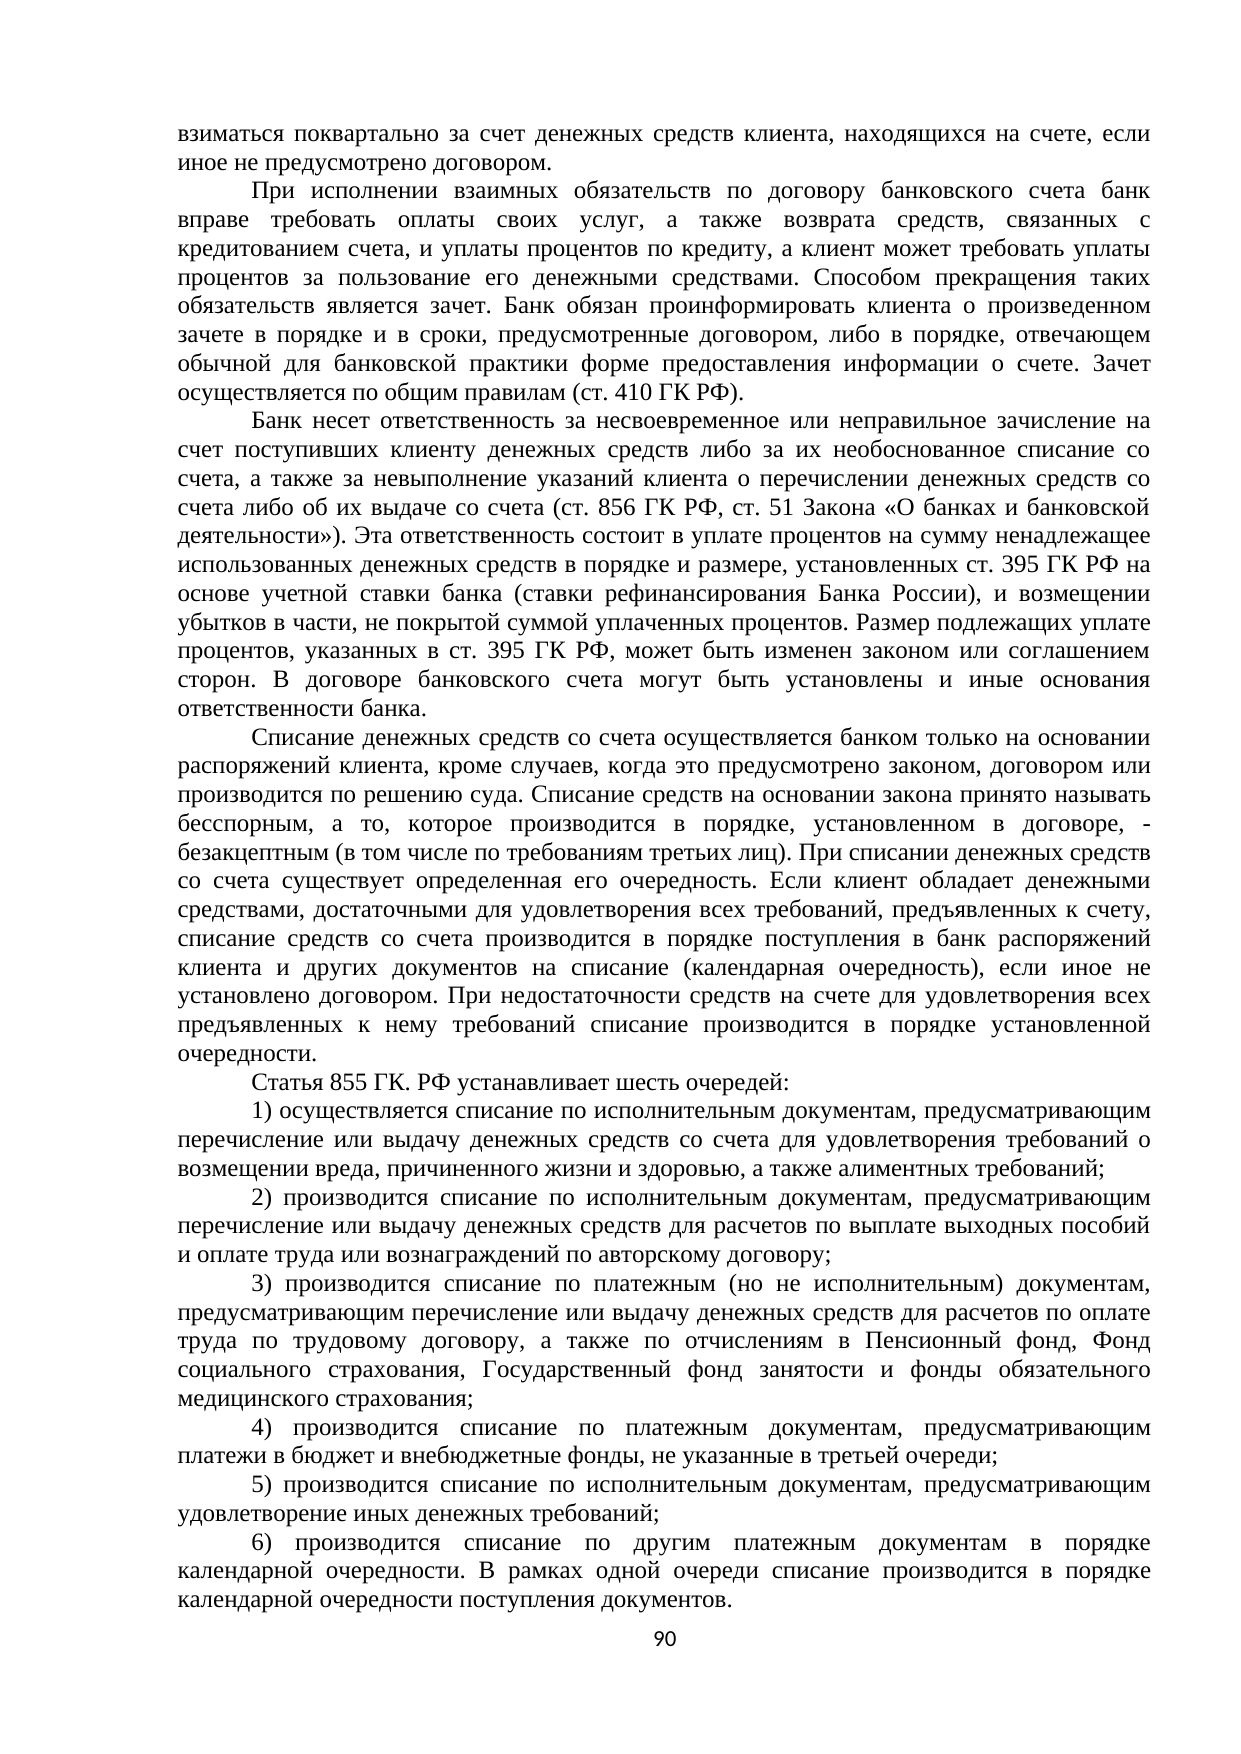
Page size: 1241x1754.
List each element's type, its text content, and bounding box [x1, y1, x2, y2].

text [177, 118, 1152, 176]
text Статья 855 ГК. РФ устанавливает шесть очередей: [177, 1067, 1152, 1096]
text 5) производится списание по исполнительным документам, предусматривающим удовлетворение иных денежных требований; [177, 1469, 1152, 1527]
text Банк несет ответственность за несвоевременное или неправильное зачисление на счет поступивших клиенту денежных средств либо за их необоснованное списание со счета, а также за невыполнение указаний клиента о перечислении денежных средств со счета либо об их выдаче со счета (ст. 856 ГК РФ, ст. 51 Закона «О банках и банковской деятельности»). Эта ответственность состоит в уплате процентов на сумму ненадлежащее использованных денежных средств в порядке и размере, установленных ст. 395 ГК РФ на основе учетной ставки банка (ставки рефинансирования Банка России), и возмещении убытков в части, не покрытой суммой уплаченных процентов. Размер подлежащих уплате процентов, указанных в ст. 395 ГК РФ, может быть изменен законом или соглашением сторон. В договоре банковского счета могут быть установлены и иные основания ответственности банка. [177, 406, 1152, 722]
text 3) производится списание по платежным (но не исполнительным) документам, предусматривающим перечисление или выдачу денежных средств для расчетов по оплате труда по трудовому договору, а также по отчислениям в Пенсионный фонд, Фонд социального страхования, Государственный фонд занятости и фонды обязательного медицинского страхования; [177, 1268, 1152, 1412]
text 4) производится списание по платежным документам, предусматривающим платежи в бюджет и внебюджетные фонды, не указанные в третьей очереди; [177, 1412, 1152, 1469]
text При исполнении взаимных обязательств по договору банковского счета банк вправе требовать оплаты своих услуг, а также возврата средств, связанных с кредитованием счета, и уплаты процентов по кредиту, а клиент может требовать уплаты процентов за пользование его денежными средствами. Способом прекращения таких обязательств является зачет. Банк обязан проинформировать клиента о произведенном зачете в порядке и в сроки, предусмотренные договором, либо в порядке, отвечающем обычной для банковской практики форме предоставления информации о счете. Зачет осуществляется по общим правилам (ст. 410 ГК РФ). [177, 176, 1152, 406]
text 6) производится списание по другим платежным документам в порядке календарной очередности. В рамках одной очереди списание производится в порядке календарной очередности поступления документов. [177, 1527, 1152, 1613]
text Списание денежных средств со счета осуществляется банком только на основании распоряжений клиента, кроме случаев, когда это предусмотрено законом, договором или производится по решению суда. Списание средств на основании закона принято называть бесспорным, а то, которое производится в порядке, установленном в договоре, - безакцептным (в том числе по требованиям третьих лиц). При списании денежных средств со счета существует определенная его очередность. Если клиент обладает денежными средствами, достаточными для удовлетворения всех требований, предъявленных к счету, списание средств со счета производится в порядке поступления в банк распоряжений клиента и других документов на списание (календарная очередность), если иное не установлено договором. При недостаточности средств на счете для удовлетворения всех предъявленных к нему требований списание производится в порядке установленной очередности. [177, 722, 1152, 1067]
text 2) производится списание по исполнительным документам, предусматривающим перечисление или выдачу денежных средств для расчетов по выплате выходных пособий и оплате труда или вознаграждений по авторскому договору; [177, 1182, 1152, 1268]
text 1) осуществляется списание по исполнительным документам, предусматривающим перечисление или выдачу денежных средств со счета для удовлетворения требований о возмещении вреда, причиненного жизни и здоровью, а также алиментных требований; [177, 1096, 1152, 1182]
